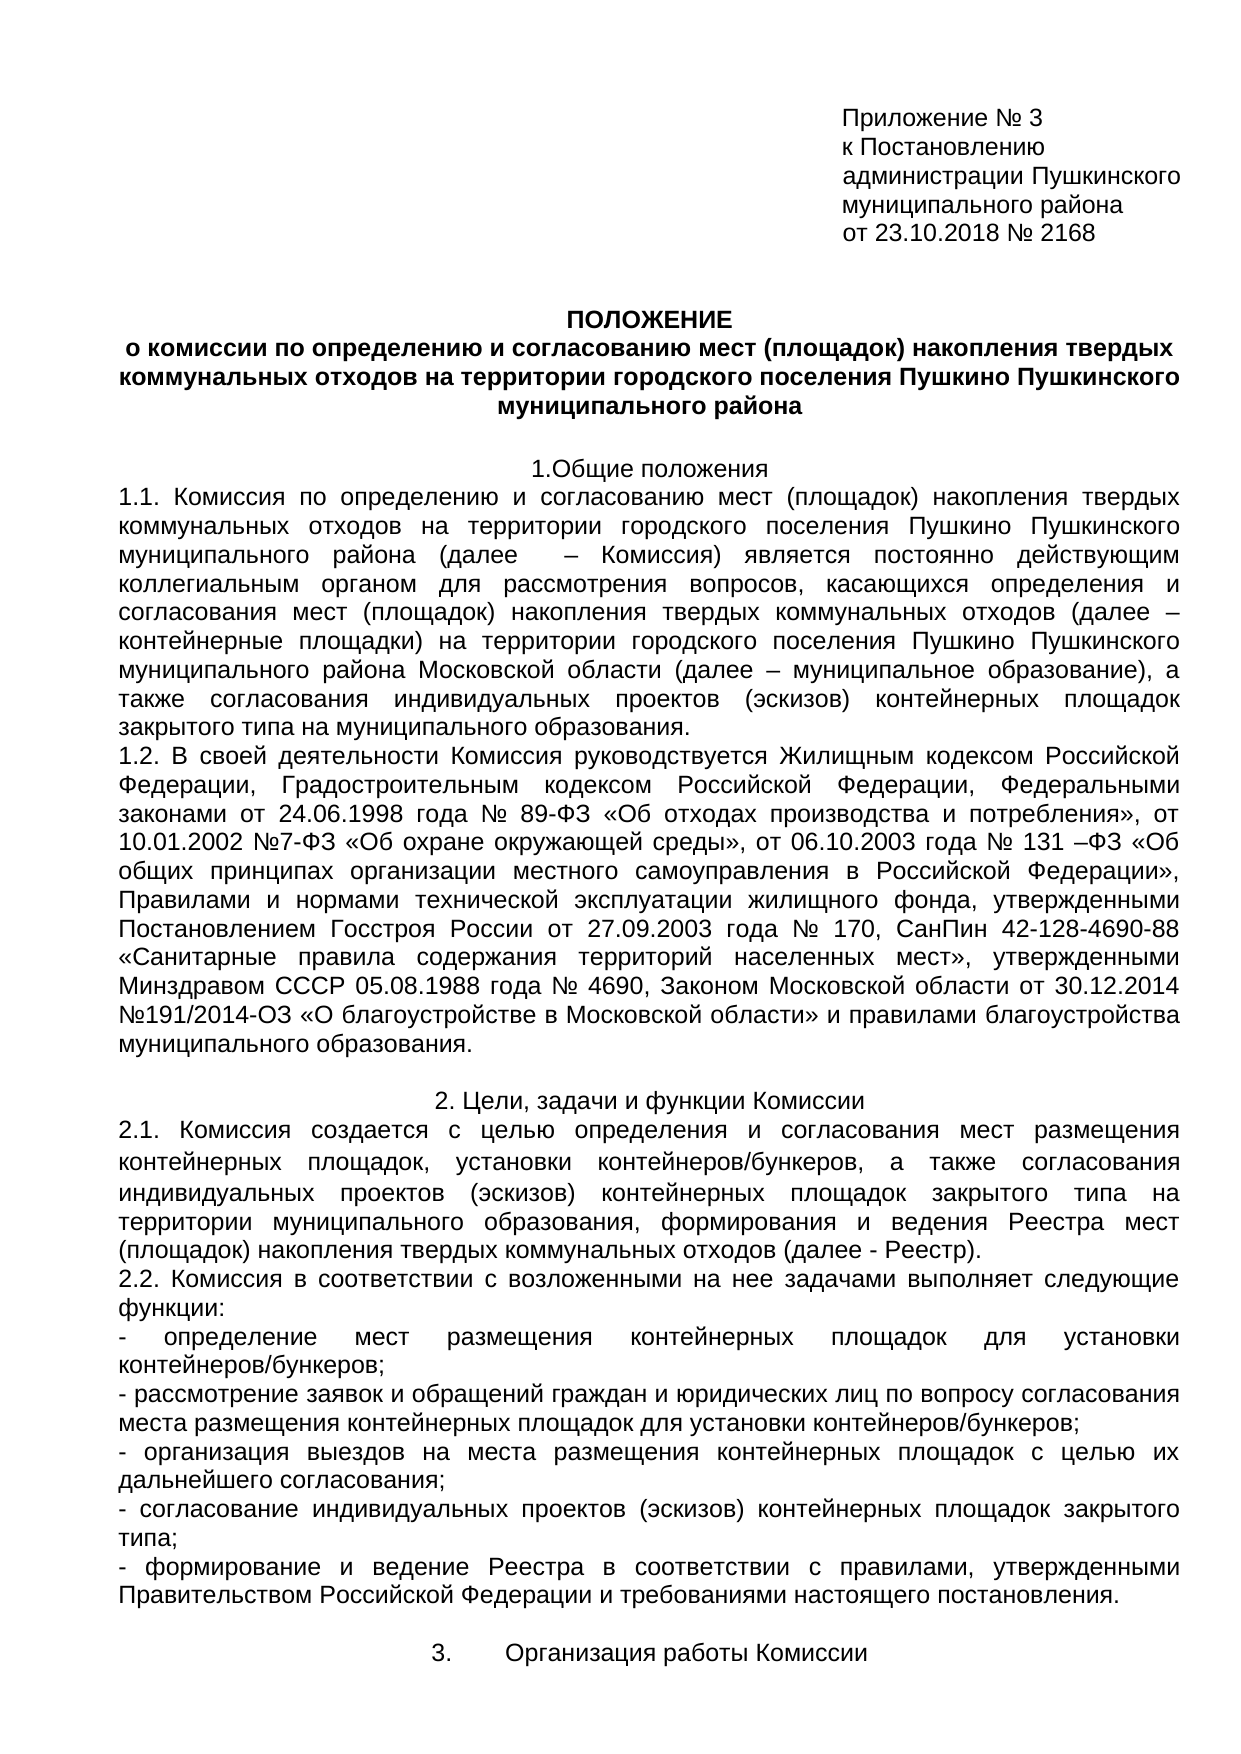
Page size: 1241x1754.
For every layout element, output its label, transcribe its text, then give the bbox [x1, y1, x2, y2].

text 1.Общие положения [118, 454, 1181, 482]
text 3. Организация работы Комиссии [118, 1638, 1181, 1666]
text 2.1. Комиссия создается с целью определения и согласования мест размещения контейнерных площадок, установки контейнеров/бункеров, а также согласования индивидуальных проектов (эскизов) контейнерных площадок закрытого типа на территории муниципального образования, формирования и ведения Реестра мест (площадок) накопления твердых коммунальных отходов (далее - Реестр). [118, 1115, 1181, 1264]
text - согласование индивидуальных проектов (эскизов) контейнерных площадок закрытого типа; [118, 1494, 1181, 1551]
text о комиссии по определению и согласованию мест (площадок) накопления твердых коммунальных отходов на территории городского поселения Пушкино Пушкинского муниципального района [118, 333, 1181, 419]
text ПОЛОЖЕНИЕ [118, 304, 1181, 333]
text Приложение № 3 [842, 103, 1181, 132]
text - формирование и ведение Реестра в соответствии с правилами, утвержденными Правительством Российской Федерации и требованиями настоящего постановления. [118, 1551, 1181, 1609]
text администрации Пушкинского муниципального района [842, 161, 1181, 218]
text - организация выездов на места размещения контейнерных площадок с целью их дальнейшего согласования; [118, 1436, 1181, 1494]
text 2.2. Комиссия в соответствии с возложенными на нее задачами выполняет следующие функции: [118, 1264, 1181, 1321]
text - рассмотрение заявок и обращений граждан и юридических лиц по вопросу согласования места размещения контейнерных площадок для установки контейнеров/бункеров; [118, 1379, 1181, 1436]
text 1.2. В своей деятельности Комиссия руководствуется Жилищным кодексом Российской Федерации, Градостроительным кодексом Российской Федерации, Федеральными законами от 24.06.1998 года № 89-ФЗ «Об отходах производства и потребления», от 10.01.2002 №7-ФЗ «Об охране окружающей среды», от 06.10.2003 года № 131 –ФЗ «Об общих принципах организации местного самоуправления в Российской Федерации», Правилами и нормами технической эксплуатации жилищного фонда, утвержденными Постановлением Госстроя России от 27.09.2003 года № 170, СанПин 42-128-4690-88 «Санитарные правила содержания территорий населенных мест», утвержденными Минздравом СССР 05.08.1988 года № 4690, Законом Московской области от 30.12.2014 №191/2014-ОЗ «О благоустройстве в Московской области» и правилами благоустройства муниципального образования. [118, 741, 1181, 1057]
text от 23.10.2018 № 2168 [842, 218, 1181, 247]
text к Постановлению [842, 132, 1181, 161]
text 1.1. Комиссия по определению и согласованию мест (площадок) накопления твердых коммунальных отходов на территории городского поселения Пушкино Пушкинского муниципального района (далее – Комиссия) является постоянно действующим коллегиальным органом для рассмотрения вопросов, касающихся определения и согласования мест (площадок) накопления твердых коммунальных отходов (далее – контейнерные площадки) на территории городского поселения Пушкино Пушкинского муниципального района Московской области (далее – муниципальное образование), а также согласования индивидуальных проектов (эскизов) контейнерных площадок закрытого типа на муниципального образования. [118, 482, 1181, 741]
text 2. Цели, задачи и функции Комиссии [118, 1086, 1181, 1115]
text - определение мест размещения контейнерных площадок для установки контейнеров/бункеров; [118, 1321, 1181, 1379]
